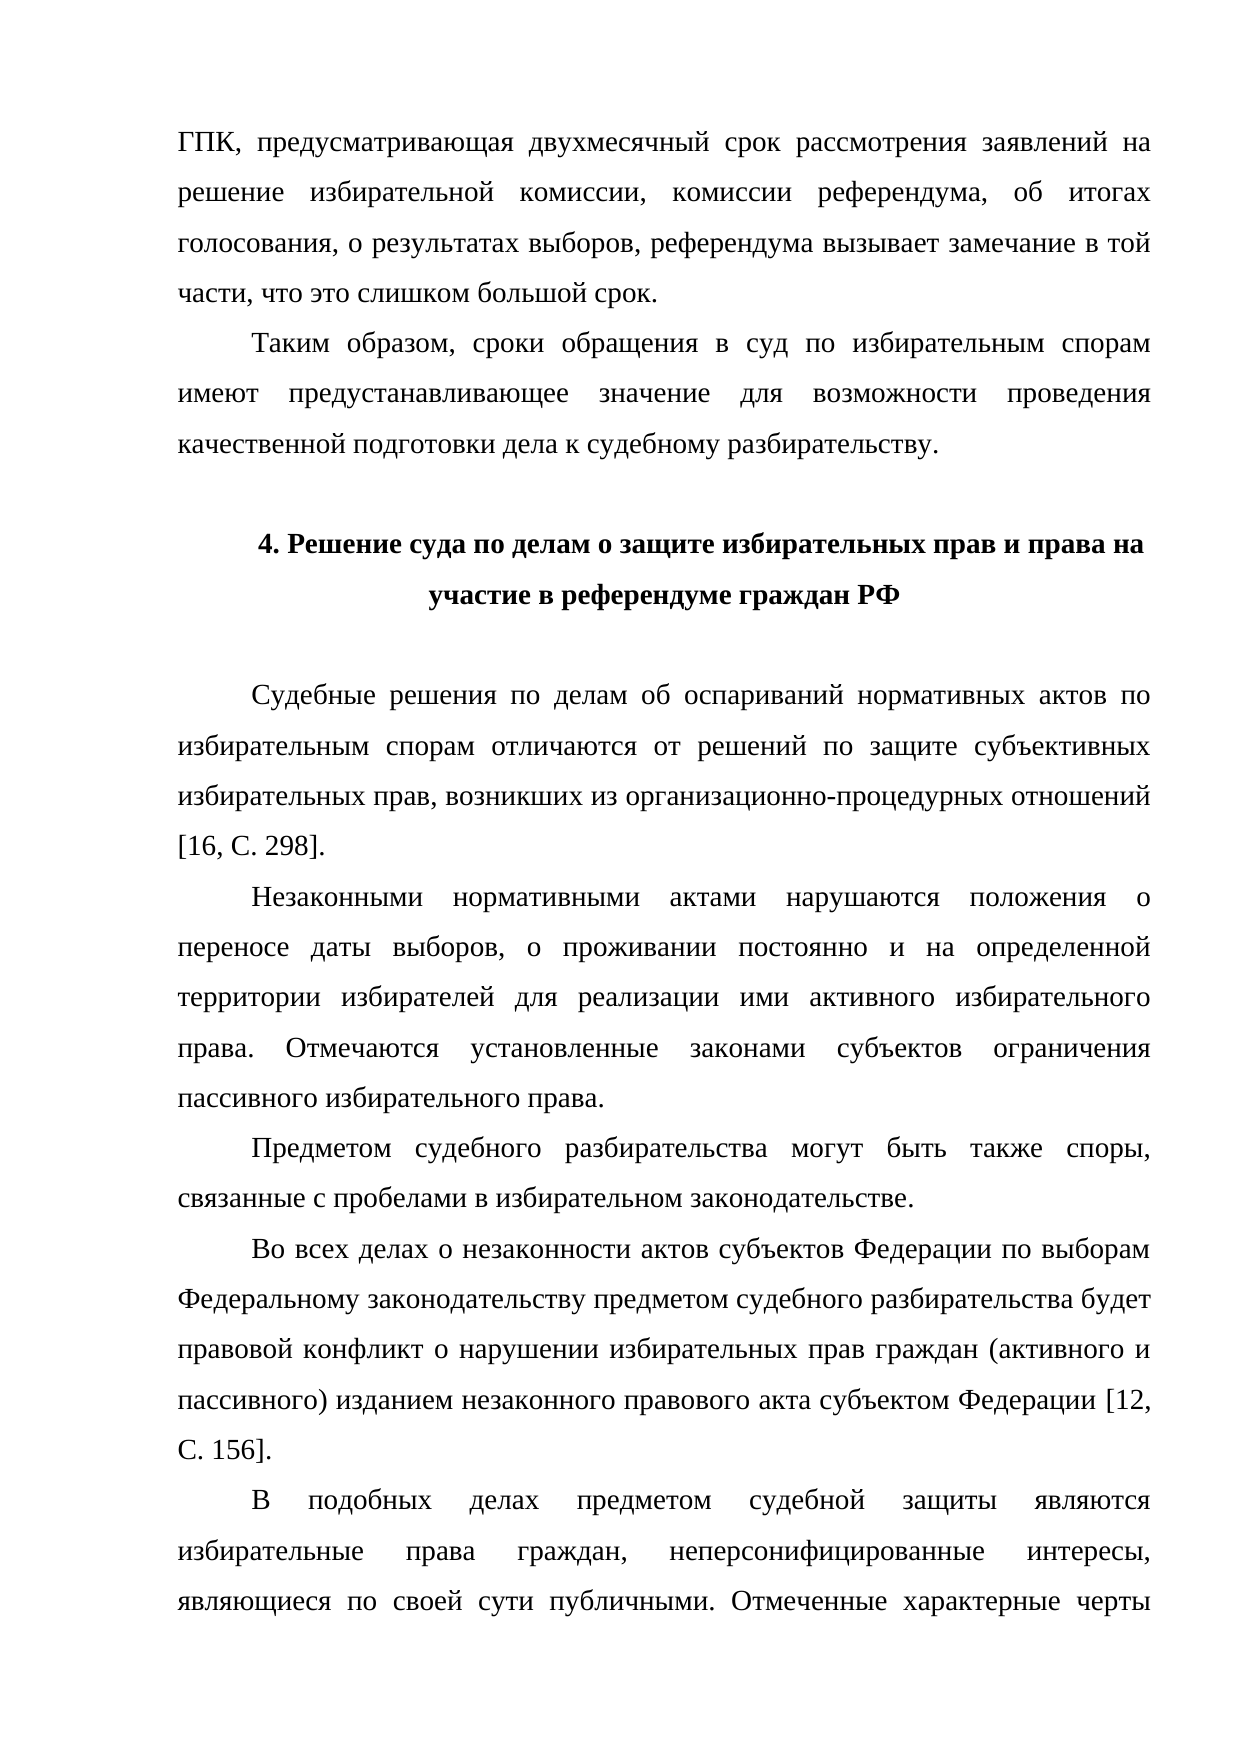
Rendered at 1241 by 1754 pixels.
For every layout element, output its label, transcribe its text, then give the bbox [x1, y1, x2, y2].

text Предметом судебного разбирательства могут быть также споры, связанные с пробелами в избирательном законодательстве. [177, 1130, 1152, 1214]
text Незаконными нормативными актами нарушаются положения о переносе даты выборов, о проживании постоянно и на определенной территории избирателей для реализации ими активного избирательного права. Отмечаются установленные законами субъектов ограничения пассивного избирательного права. [177, 879, 1152, 1113]
text Во всех делах о незаконности актов субъектов Федерации по выборам Федеральному законодательству предметом судебного разбирательства будет правовой конфликт о нарушении избирательных прав граждан (активного и пассивного) изданием незаконного правового акта субъектом Федерации [12, С. 156]. [177, 1231, 1152, 1466]
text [177, 124, 1152, 308]
text 4. Решение суда по делам о защите избирательных прав и права на участие в референдуме граждан РФ [177, 527, 1152, 610]
text Таким образом, сроки обращения в суд по избирательным спорам имеют предустанавливающее значение для возможности проведения качественной подготовки дела к судебному разбирательству. [177, 325, 1152, 459]
text Судебные решения по делам об оспариваний нормативных актов по избирательным спорам отличаются от решений по защите субъективных избирательных прав, возникших из организационно-процедурных отношений [16, С. 298]. [177, 677, 1152, 862]
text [177, 1482, 1152, 1617]
